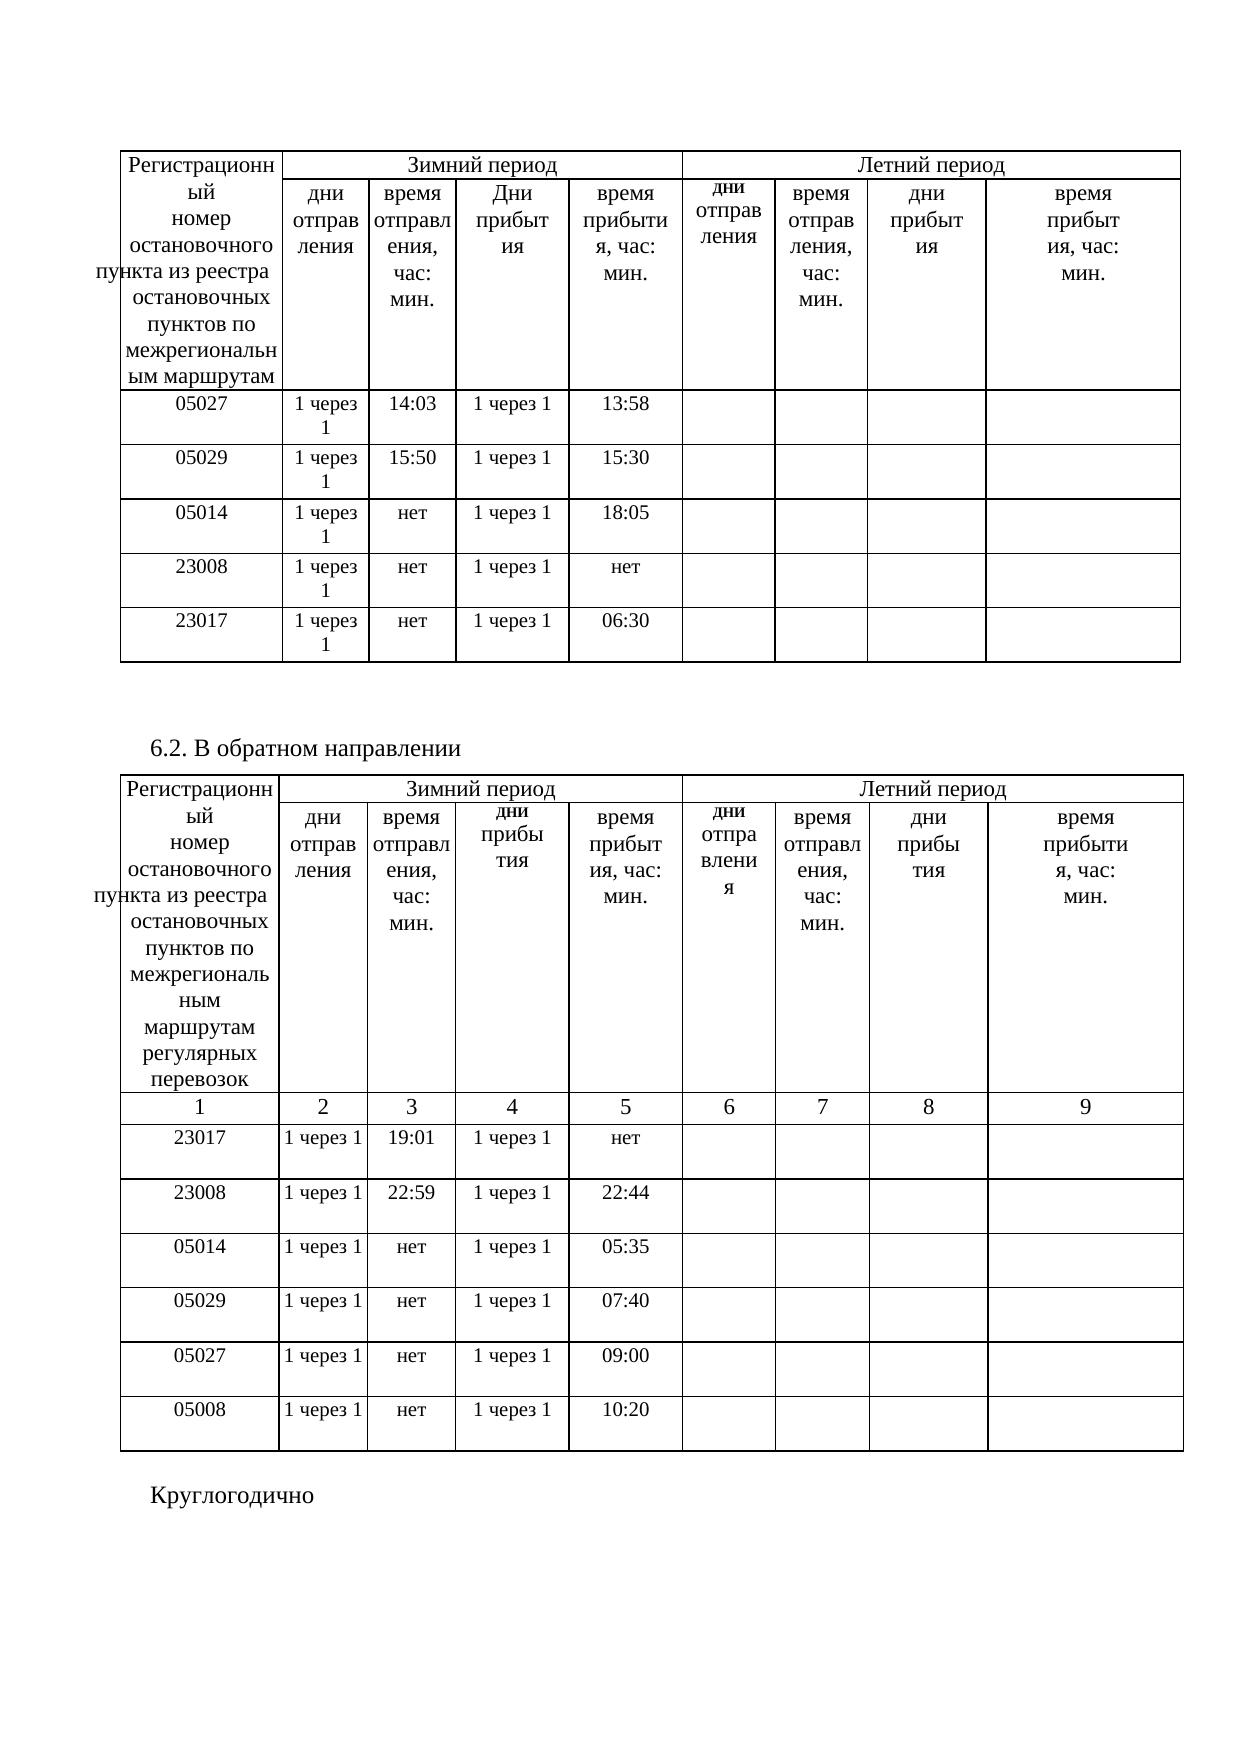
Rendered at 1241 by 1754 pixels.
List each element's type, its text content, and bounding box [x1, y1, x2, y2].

table_cell 23017 [121, 1125, 278, 1178]
table_cell [868, 608, 985, 661]
table_cell 22:59 [368, 1180, 455, 1232]
table_cell [987, 445, 1180, 498]
table_cell нет [370, 500, 455, 552]
table_cell 3 [368, 1093, 455, 1124]
table_cell 1 через 1 [283, 500, 368, 552]
table_cell 1 через 1 [283, 608, 368, 661]
table_cell время прибыти я, час: мин. [989, 803, 1183, 1092]
table_cell время отправл ения, час: мин. [776, 803, 869, 1092]
table_cell 14:03 [370, 391, 455, 444]
table_cell [987, 608, 1180, 661]
table_cell 06:30 [570, 608, 682, 661]
table_cell [987, 554, 1180, 607]
table_cell [776, 391, 867, 444]
table_cell [989, 1288, 1183, 1341]
table_cell [683, 445, 774, 498]
table_cell [683, 1234, 775, 1287]
table_cell нет [570, 554, 682, 607]
table_cell нет [370, 554, 455, 607]
table_cell время отправл ения, час: мин. [370, 180, 455, 389]
table_cell 1 [121, 1093, 278, 1124]
table_header Летний период [683, 152, 1180, 178]
table_cell [683, 500, 774, 552]
table_cell 05:35 [570, 1234, 682, 1287]
table_cell [989, 1234, 1183, 1287]
table_cell [683, 391, 774, 444]
table_cell 05029 [121, 445, 282, 498]
table_cell [683, 1397, 775, 1450]
table_cell 05029 [121, 1288, 278, 1341]
table_cell [683, 554, 774, 607]
table_cell 23008 [121, 554, 282, 607]
table_cell [776, 1288, 869, 1341]
table_cell [987, 391, 1180, 444]
table_cell нет [370, 608, 455, 661]
table_cell 23008 [121, 1180, 278, 1232]
text 6.2. В обратном направлении [150, 733, 1090, 761]
table_cell 1 через 1 [283, 554, 368, 607]
table_cell [683, 1125, 775, 1178]
table_cell [868, 500, 985, 552]
table_cell 05014 [121, 500, 282, 552]
table_cell 1 через 1 [457, 445, 568, 498]
table_cell 9 [989, 1093, 1183, 1124]
table_cell 4 [456, 1093, 568, 1124]
table_cell [683, 1180, 775, 1232]
table_cell [776, 1234, 869, 1287]
table_cell 5 [570, 1093, 682, 1124]
table_cell 15:30 [570, 445, 682, 498]
table_cell 09:00 [570, 1343, 682, 1396]
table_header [121, 152, 282, 389]
table_cell 1 через 1 [456, 1343, 568, 1396]
table_cell 10:20 [570, 1397, 682, 1450]
table_cell 19:01 [368, 1125, 455, 1178]
table_cell 1 через 1 [280, 1234, 367, 1287]
table_cell нет [368, 1234, 455, 1287]
table_cell 1 через 1 [280, 1180, 367, 1232]
table_cell 1 через 1 [280, 1397, 367, 1450]
table_cell 1 через 1 [456, 1288, 568, 1341]
table_cell нет [368, 1397, 455, 1450]
table_cell 1 через 1 [456, 1397, 568, 1450]
table_cell 1 через 1 [457, 554, 568, 607]
table_cell 05008 [121, 1397, 278, 1450]
table_cell 15:50 [370, 445, 455, 498]
table_cell [870, 1125, 987, 1178]
table_cell [989, 1397, 1183, 1450]
table_header Зимний период [280, 776, 682, 802]
table_cell 05014 [121, 1234, 278, 1287]
table_cell [989, 1125, 1183, 1178]
table_cell 1 через 1 [283, 391, 368, 444]
table_cell [683, 1343, 775, 1396]
table_cell [989, 1343, 1183, 1396]
table_cell [870, 1397, 987, 1450]
table_cell 1 через 1 [457, 391, 568, 444]
table_cell нет [570, 1125, 682, 1178]
text Круглогодично [150, 1480, 1090, 1509]
table_cell 05027 [121, 1343, 278, 1396]
table_cell время прибыти я, час: мин. [570, 180, 682, 389]
table_cell нет [368, 1288, 455, 1341]
table_cell 18:05 [570, 500, 682, 552]
table_cell [776, 554, 867, 607]
table_cell ДНИ отпра влени я [683, 803, 775, 1092]
table_cell Дни прибыт ия [457, 180, 568, 389]
table_cell 05027 [121, 391, 282, 444]
table_cell [870, 1180, 987, 1232]
table_cell [989, 1180, 1183, 1232]
table_cell [870, 1288, 987, 1341]
table_cell 1 через 1 [456, 1234, 568, 1287]
table_cell 1 через 1 [280, 1125, 367, 1178]
table_cell 8 [870, 1093, 987, 1124]
table_cell [868, 554, 985, 607]
table_cell [776, 1180, 869, 1232]
table_cell 1 через 1 [280, 1343, 367, 1396]
table_cell дни отправ ления [283, 180, 368, 389]
table_cell [870, 1234, 987, 1287]
table_cell [870, 1343, 987, 1396]
table_cell [776, 1343, 869, 1396]
table_header Зимний период [283, 152, 682, 178]
table_cell [776, 1125, 869, 1178]
table_cell 1 через 1 [457, 500, 568, 552]
table_cell [987, 500, 1180, 552]
table_cell время отправ ления, час: мин. [776, 180, 867, 389]
table_cell [776, 445, 867, 498]
table_cell 07:40 [570, 1288, 682, 1341]
table_cell дни прибы тия [870, 803, 987, 1092]
table_cell 6 [683, 1093, 775, 1124]
table_header Регистрационный номер остановочного пункта из реестра остановочных пунктов по межрегиональным маршрутам регулярных перевозок [121, 776, 278, 1092]
table_cell [683, 608, 774, 661]
table_header Летний период [683, 776, 1183, 802]
table_cell [683, 1288, 775, 1341]
table_cell 1 через 1 [456, 1125, 568, 1178]
table_cell [776, 608, 867, 661]
table_cell время прибыт ия, час: мин. [570, 803, 682, 1092]
table_cell дни прибыт ия [868, 180, 985, 389]
table_cell время отправл ения, час: мин. [368, 803, 455, 1092]
table_cell [776, 500, 867, 552]
table_cell 2 [280, 1093, 367, 1124]
table_cell 1 через 1 [280, 1288, 367, 1341]
table_cell [776, 1397, 869, 1450]
table_cell время прибыт ия, час: мин. [987, 180, 1180, 389]
table_cell нет [368, 1343, 455, 1396]
table_cell [868, 391, 985, 444]
table_cell ДНИ отправ ления [683, 180, 774, 389]
table_cell [868, 445, 985, 498]
table_cell 1 через 1 [457, 608, 568, 661]
table_cell 22:44 [570, 1180, 682, 1232]
table_cell 7 [776, 1093, 869, 1124]
table_cell 1 через 1 [283, 445, 368, 498]
table_cell дни отправ ления [280, 803, 367, 1092]
table_cell ДНИ прибы тия [456, 803, 568, 1092]
table_cell 1 через 1 [456, 1180, 568, 1232]
table_cell 13:58 [570, 391, 682, 444]
table_cell 23017 [121, 608, 282, 661]
